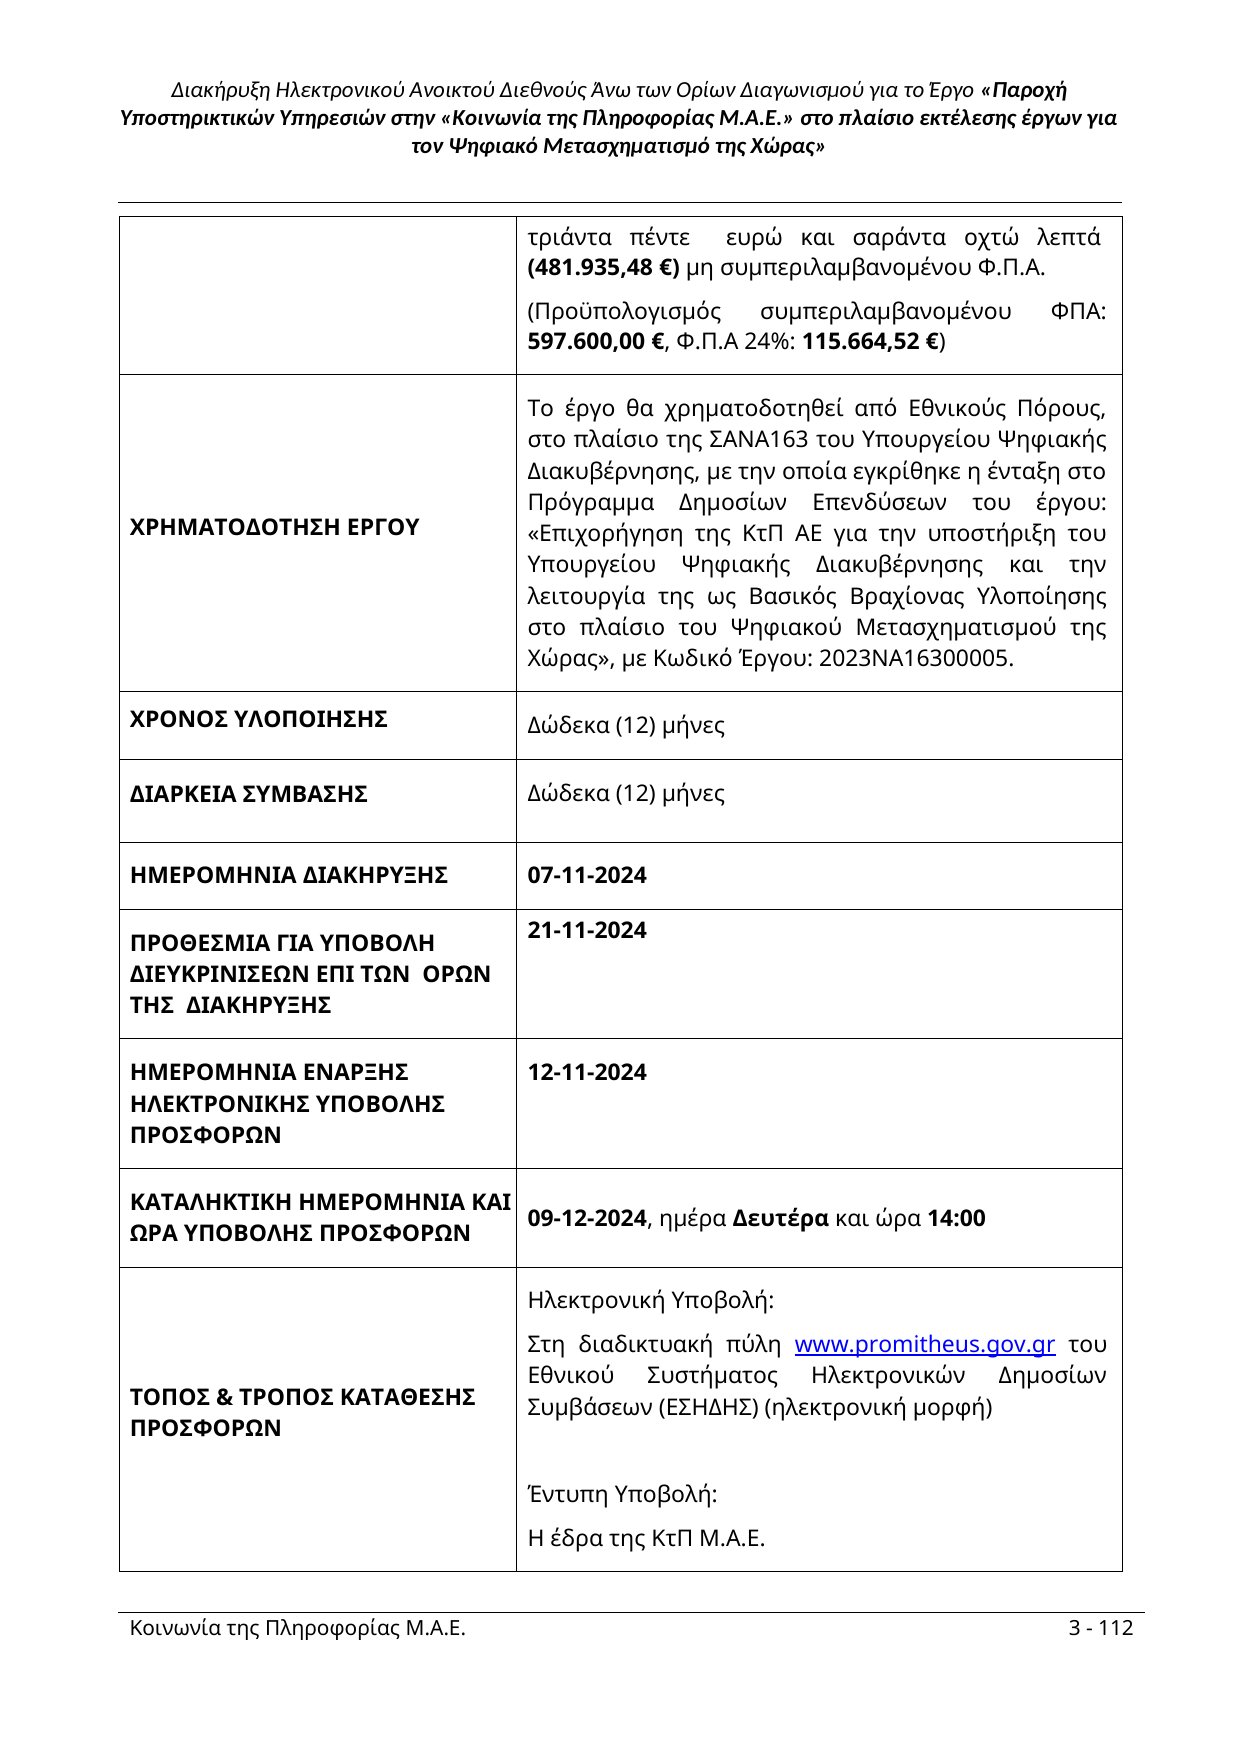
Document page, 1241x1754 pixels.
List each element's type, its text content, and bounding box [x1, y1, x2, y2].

table_cell 09-12-2024, ημέρα Δευτέρα και ώρα 14:00 [517, 1169, 1122, 1266]
table_cell ΔΙΑΡΚΕΙΑ ΣΥΜΒΑΣΗΣ [120, 760, 516, 842]
table_cell ΤΟΠΟΣ & ΤΡΟΠΟΣ ΚΑΤΑΘΕΣΗΣ ΠΡΟΣΦΟΡΩΝ [120, 1268, 516, 1571]
table_cell ΗΜΕΡΟΜΗΝΙΑ ΕΝΑΡΞΗΣ ΗΛΕΚΤΡΟΝΙΚΗΣ ΥΠΟΒΟΛΗΣ ΠΡΟΣΦΟΡΩΝ [120, 1039, 516, 1168]
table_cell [120, 217, 516, 374]
table_cell 12-11-2024 [517, 1039, 1122, 1168]
table_cell ΧΡΟΝΟΣ ΥΛΟΠΟΙΗΣΗΣ [120, 692, 516, 758]
table_cell ΚΑΤΑΛΗΚΤΙΚΗ ΗΜΕΡΟΜΗΝΙΑ ΚΑΙ ΩΡΑ ΥΠΟΒΟΛΗΣ ΠΡΟΣΦΟΡΩΝ [120, 1169, 516, 1266]
table_cell ΠΡΟΘΕΣΜΙΑ ΓΙΑ ΥΠΟΒΟΛΗ ΔΙΕΥΚΡΙΝΙΣΕΩΝ ΕΠΙ ΤΩΝ ΟΡΩΝ ΤΗΣ ΔΙΑΚΗΡΥΞΗΣ [120, 910, 516, 1038]
table_cell ΧΡΗΜΑΤΟΔΟΤΗΣΗ ΕΡΓΟΥ [120, 375, 516, 691]
table_cell 21-11-2024 [517, 910, 1122, 1038]
table_cell Δώδεκα (12) μήνες [517, 760, 1122, 842]
table_cell 07-11-2024 [517, 843, 1122, 908]
table_cell Ηλεκτρονική Υποβολή: Στη διαδικτυακή πύλη www.promitheus.gov.gr του Εθνικού Συστήματος Ηλεκτρονικών Δημοσίων Συμβάσεων (ΕΣΗΔΗΣ) (ηλεκτρονική μορφή) Έντυπη Υποβολή: Η έδρα της ΚτΠ Μ.Α.Ε. [517, 1268, 1122, 1571]
table_cell Το έργο θα χρηματοδοτηθεί από Εθνικούς Πόρους, στο πλαίσιο της ΣΑΝΑ163 του Υπουργείου Ψηφιακής Διακυβέρνησης, με την οποία εγκρίθηκε η ένταξη στο Πρόγραμμα Δημοσίων Επενδύσεων του έργου: «Επιχορήγηση της ΚτΠ ΑΕ για την υποστήριξη του Υπουργείου Ψηφιακής Διακυβέρνησης και την λειτουργία της ως Βασικός Βραχίονας Υλοποίησης στο πλαίσιο του Ψηφιακού Μετασχηματισμού της Χώρας», με Κωδικό Έργου: 2023ΝΑ16300005. [517, 375, 1122, 691]
table_cell ΗΜΕΡΟΜΗΝΙΑ ΔΙΑΚΗΡΥΞΗΣ [120, 843, 516, 908]
table_cell Δώδεκα (12) μήνες [517, 692, 1122, 758]
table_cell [517, 217, 1122, 374]
